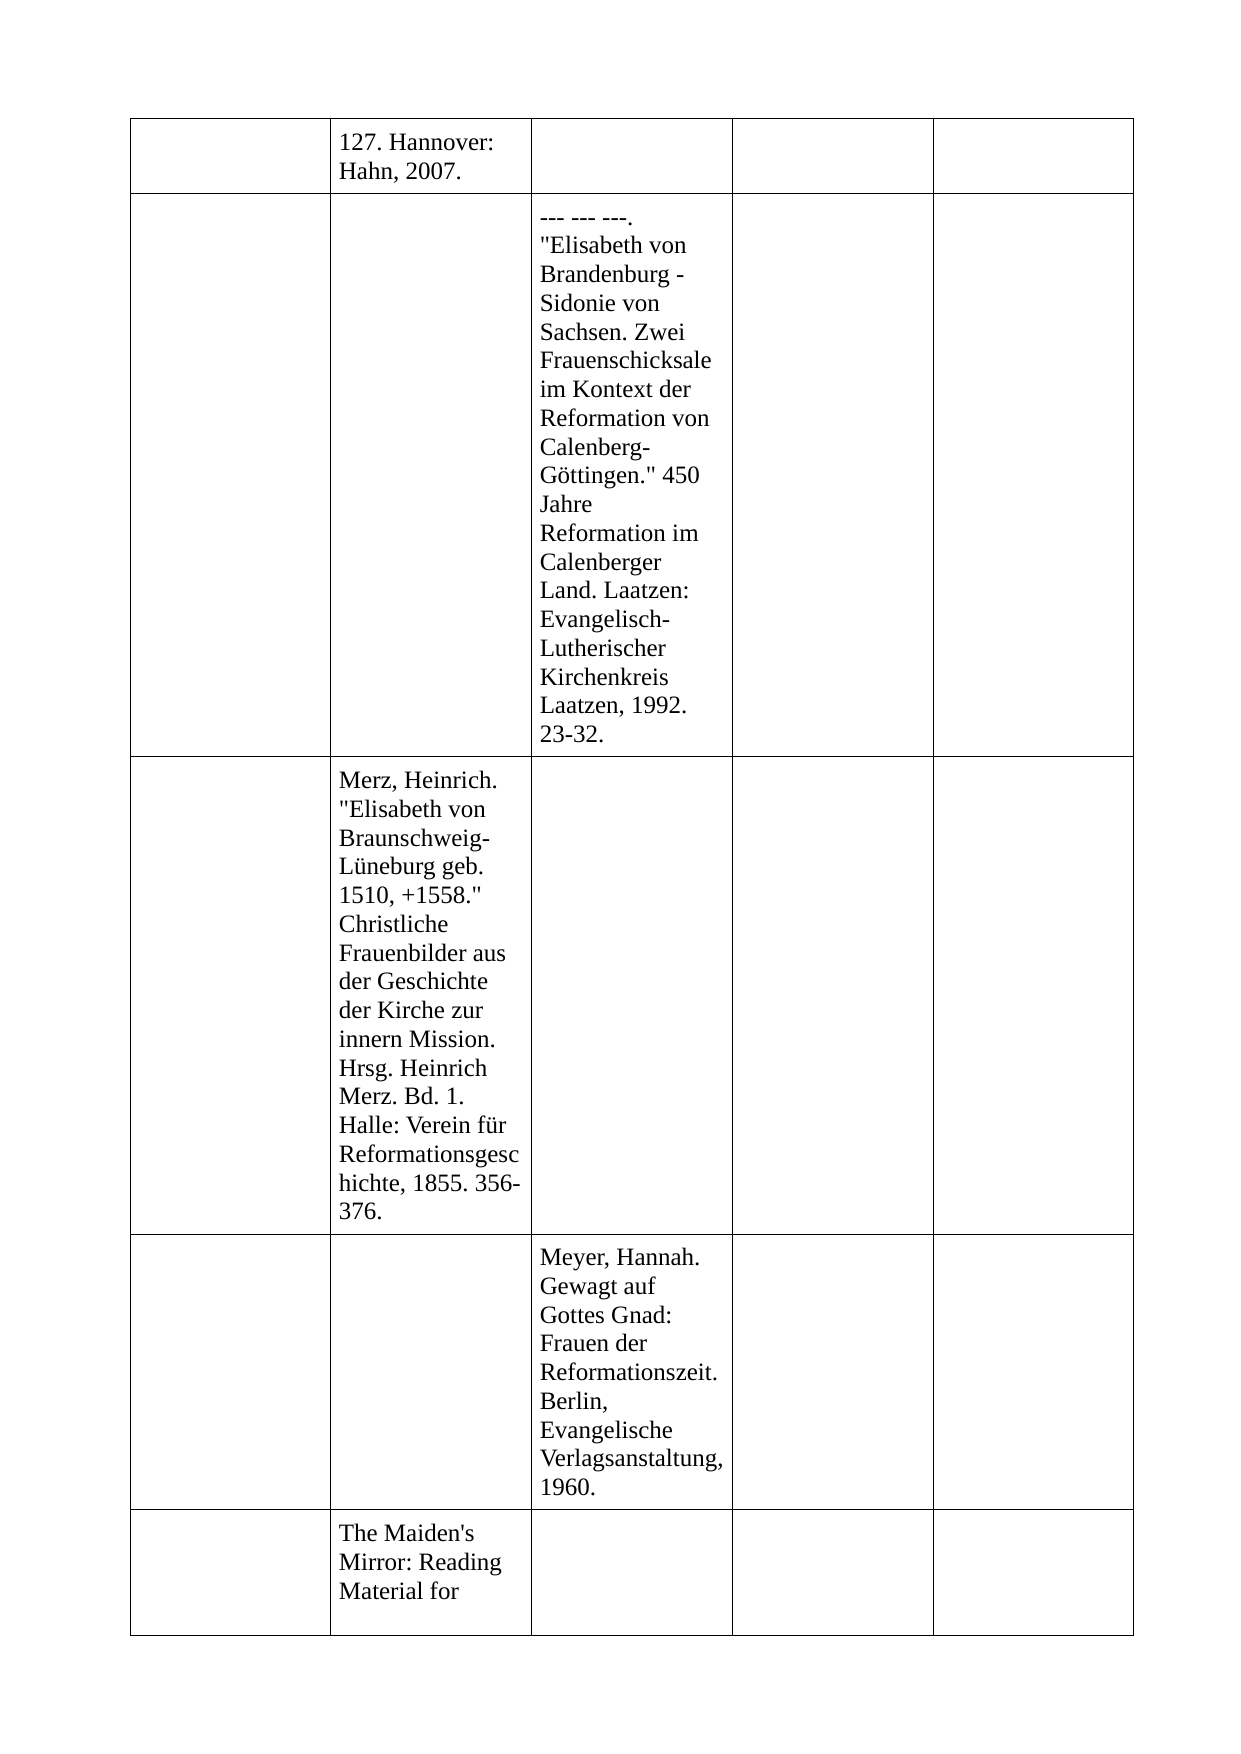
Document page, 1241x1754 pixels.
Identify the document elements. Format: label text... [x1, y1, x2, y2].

table_cell [532, 757, 732, 1233]
table_cell [331, 194, 531, 756]
table_cell [331, 1235, 531, 1509]
table_cell [733, 119, 933, 193]
table_cell [532, 119, 732, 193]
table_cell [733, 1510, 933, 1635]
table_cell [131, 119, 330, 193]
table_cell [131, 1235, 330, 1509]
table_cell [131, 1510, 330, 1635]
table_cell [131, 194, 330, 756]
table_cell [331, 1510, 531, 1635]
table_cell [934, 119, 1133, 193]
table_cell [532, 1510, 732, 1635]
table_cell [733, 194, 933, 756]
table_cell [331, 119, 531, 193]
table_cell [934, 1510, 1133, 1635]
table_cell Meyer, Hannah. Gewagt auf Gottes Gnad: Frauen der Reformationszeit. Berlin, Evangelische Verlagsanstaltung, 1960. [532, 1235, 732, 1509]
table_cell [934, 757, 1133, 1233]
table_cell [934, 1235, 1133, 1509]
table_cell [733, 757, 933, 1233]
table_cell --- --- ---. "Elisabeth von Brandenburg - Sidonie von Sachsen. Zwei Frauenschicksale im Kontext der Reformation von Calenberg-Göttingen." 450 Jahre Reformation im Calenberger Land. Laatzen: Evangelisch-Lutherischer Kirchenkreis Laatzen, 1992. 23-32. [532, 194, 732, 756]
table_cell [934, 194, 1133, 756]
table_cell [131, 757, 330, 1233]
table_cell [733, 1235, 933, 1509]
table_cell Merz, Heinrich. "Elisabeth von Braunschweig-Lüneburg geb. 1510, +1558." Christliche Frauenbilder aus der Geschichte der Kirche zur innern Mission. Hrsg. Heinrich Merz. Bd. 1. Halle: Verein für Reformationsgeschichte, 1855. 356-376. [331, 757, 531, 1233]
